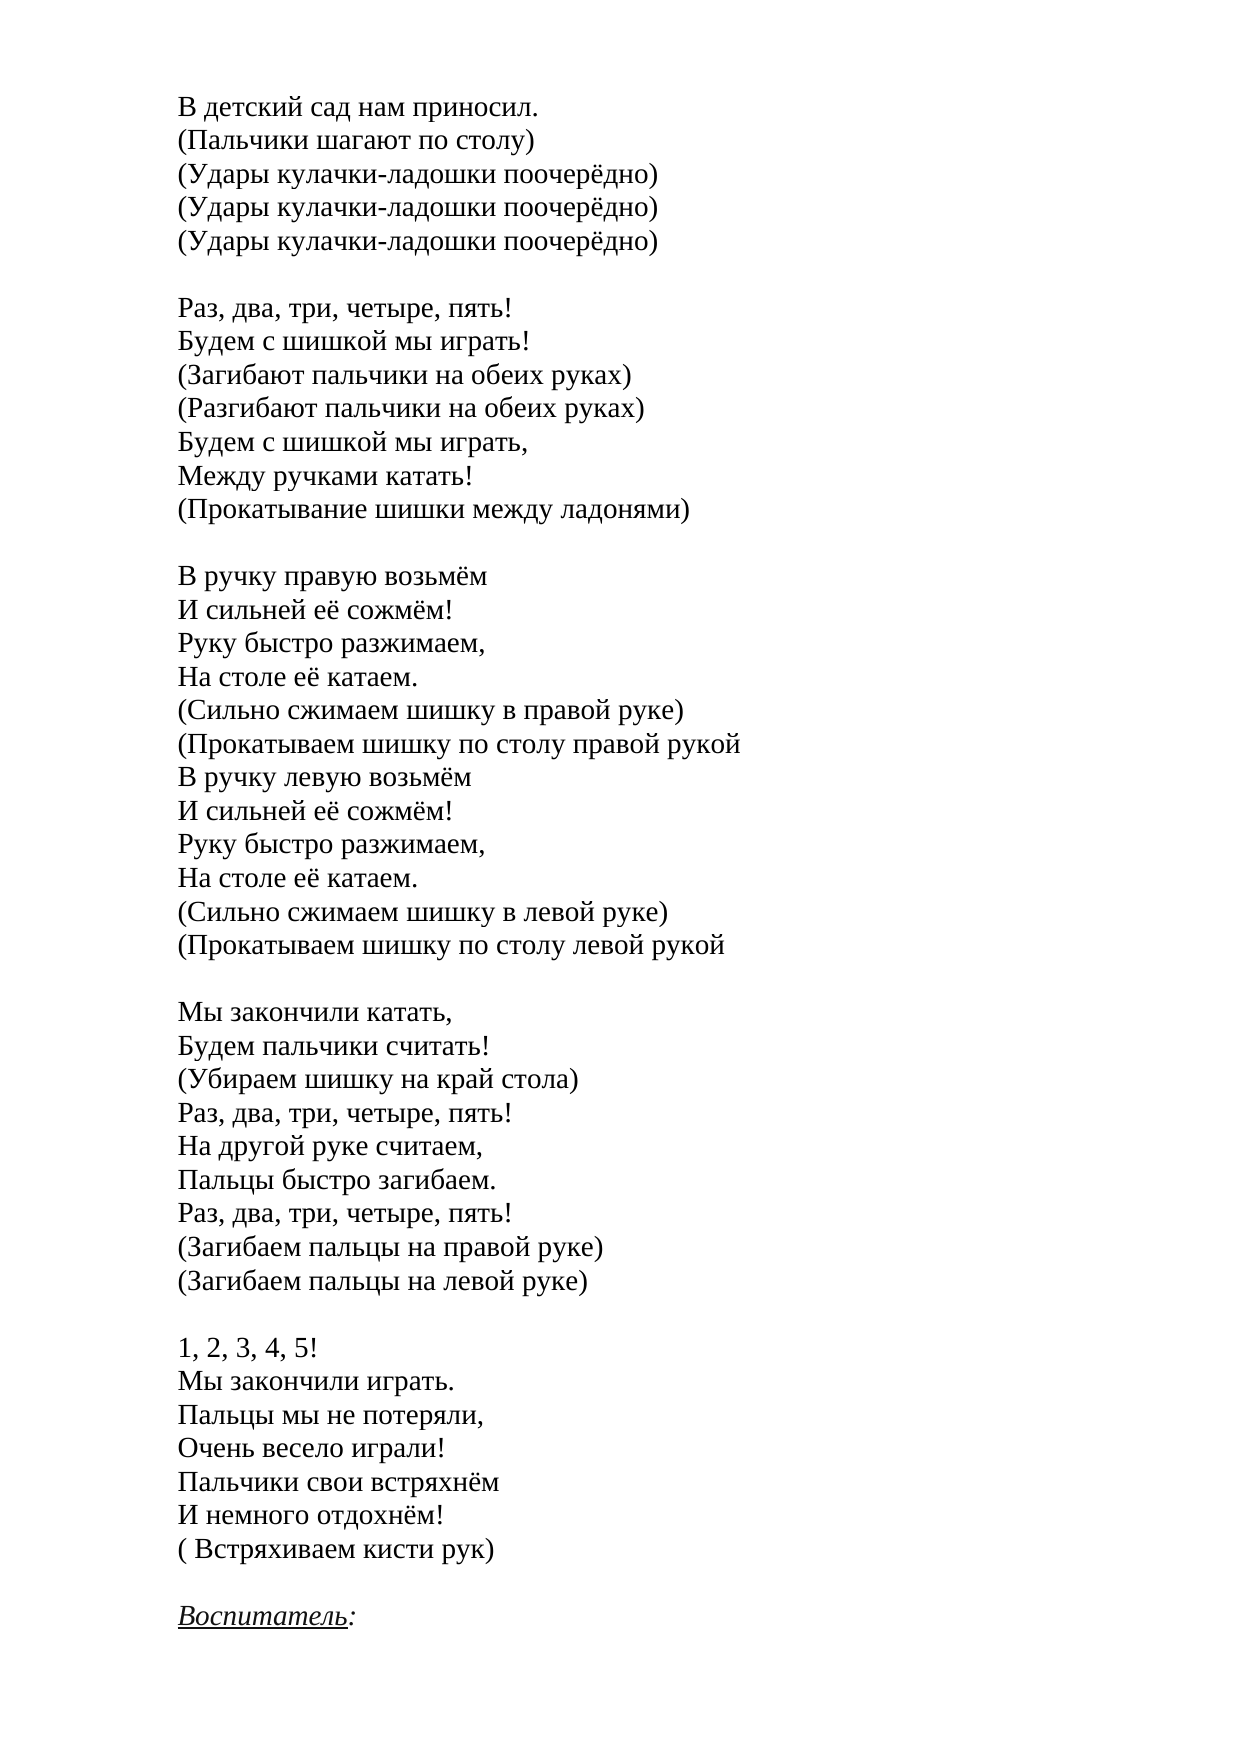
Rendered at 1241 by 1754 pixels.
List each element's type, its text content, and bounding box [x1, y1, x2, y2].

text Воспитатель: [177, 1598, 1152, 1632]
